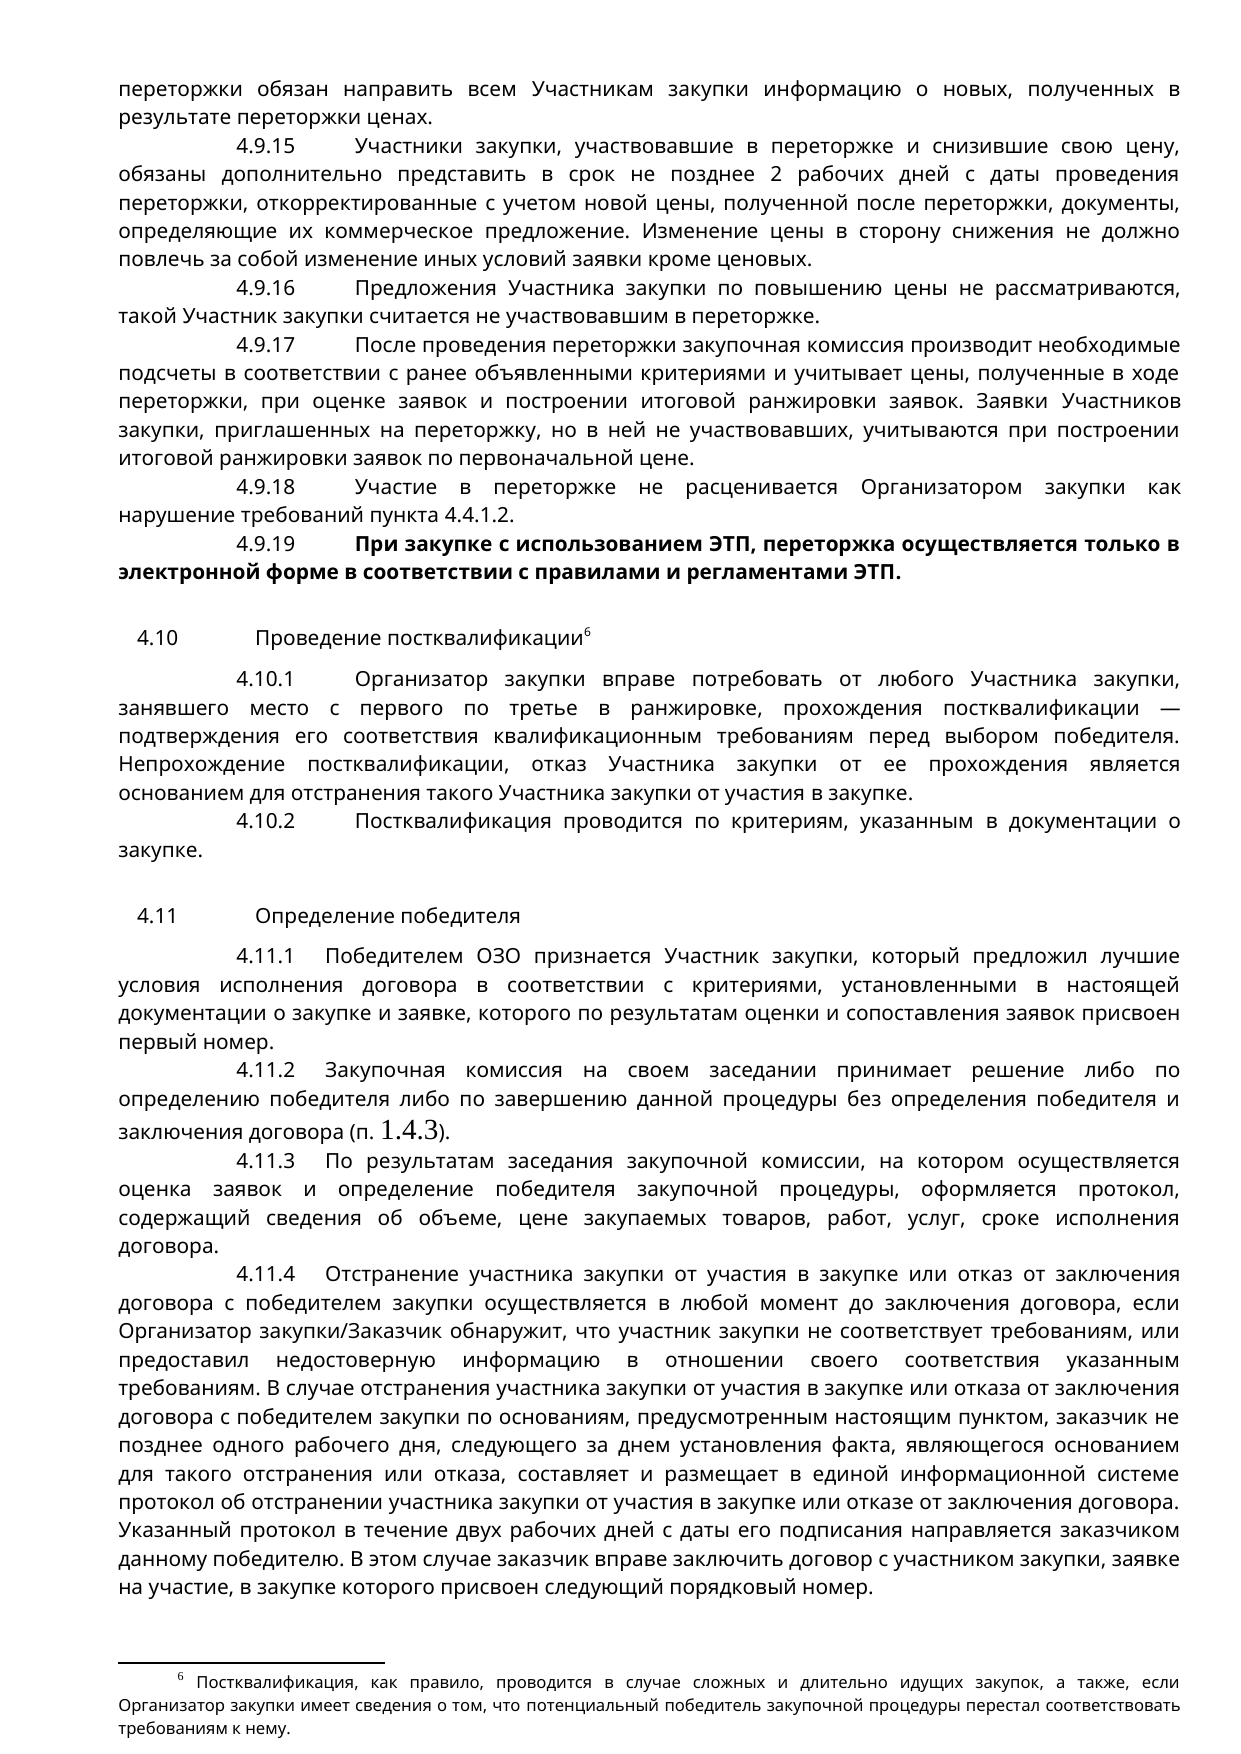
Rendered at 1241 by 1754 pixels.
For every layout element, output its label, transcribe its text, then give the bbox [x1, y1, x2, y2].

list Участие в переторжке не расценивается Организатором закупки как нарушение требований пункта 4.4.1.2. [118, 472, 1181, 529]
list Отстранение участника закупки от участия в закупке или отказ от заключения договора с победителем закупки осуществляется в любой момент до заключения договора, если Организатор закупки/Заказчик обнаружит, что участник закупки не соответствует требованиям, или предоставил недостоверную информацию в отношении своего соответствия указанным требованиям. В случае отстранения участника закупки от участия в закупке или отказа от заключения договора с победителем закупки по основаниям, предусмотренным настоящим пунктом, заказчик не позднее одного рабочего дня, следующего за днем установления факта, являющегося основанием для такого отстранения или отказа, составляет и размещает в единой информационной системе протокол об отстранении участника закупки от участия в закупке или отказе от заключения договора. Указанный протокол в течение двух рабочих дней с даты его подписания направляется заказчиком данному победителю. В этом случае заказчик вправе заключить договор с участником закупки, заявке на участие, в закупке которого присвоен следующий порядковый номер. [118, 1259, 1181, 1601]
list По результатам заседания закупочной комиссии, на котором осуществляется оценка заявок и определение победителя закупочной процедуры, оформляется протокол, содержащий сведения об объеме, цене закупаемых товаров, работ, услуг, сроке исполнения договора. [118, 1146, 1181, 1259]
list Участники закупки, участвовавшие в переторжке и снизившие свою цену, обязаны дополнительно представить в срок не позднее 2 рабочих дней с даты проведения переторжки, откорректированные с учетом новой цены, полученной после переторжки, документы, определяющие их коммерческое предложение. Изменение цены в сторону снижения не должно повлечь за собой изменение иных условий заявки кроме ценовых. [118, 131, 1181, 273]
list Закупочная комиссия на своем заседании принимает решение либо по определению победителя либо по завершению данной процедуры без определения победителя и заключения договора (п. 1.4.3). [118, 1055, 1181, 1146]
list Победителем ОЗО признается Участник закупки, который предложил лучшие условия исполнения договора в соответствии с критериями, установленными в настоящей документации о закупке и заявке, которого по результатам оценки и сопоставления заявок присвоен первый номер. [118, 942, 1181, 1055]
subtitle Определение победителя [137, 901, 1181, 929]
list Организатор закупки вправе потребовать от любого Участника закупки, занявшего место с первого по третье в ранжировке, прохождения постквалификации — подтверждения его соответствия квалификационным требованиям перед выбором победителя. Непрохождение постквалификации, отказ Участника закупки от ее прохождения является основанием для отстранения такого Участника закупки от участия в закупке. [118, 664, 1181, 806]
list Предложения Участника закупки по повышению цены не рассматриваются, такой Участник закупки считается не участвовавшим в переторжке. [118, 273, 1181, 330]
subtitle Проведение постквалификации [137, 623, 1181, 652]
list Постквалификация проводится по критериям, указанным в документации о закупке. [118, 806, 1181, 863]
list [118, 74, 1181, 131]
list После проведения переторжки закупочная комиссия производит необходимые подсчеты в соответствии с ранее объявленными критериями и учитывает цены, полученные в ходе переторжки, при оценке заявок и построении итоговой ранжировки заявок. Заявки Участников закупки, приглашенных на переторжку, но в ней не участвовавших, учитываются при построении итоговой ранжировки заявок по первоначальной цене. [118, 330, 1181, 472]
list При закупке с использованием ЭТП, переторжка осуществляется только в электронной форме в соответствии с правилами и регламентами ЭТП. [118, 529, 1181, 586]
